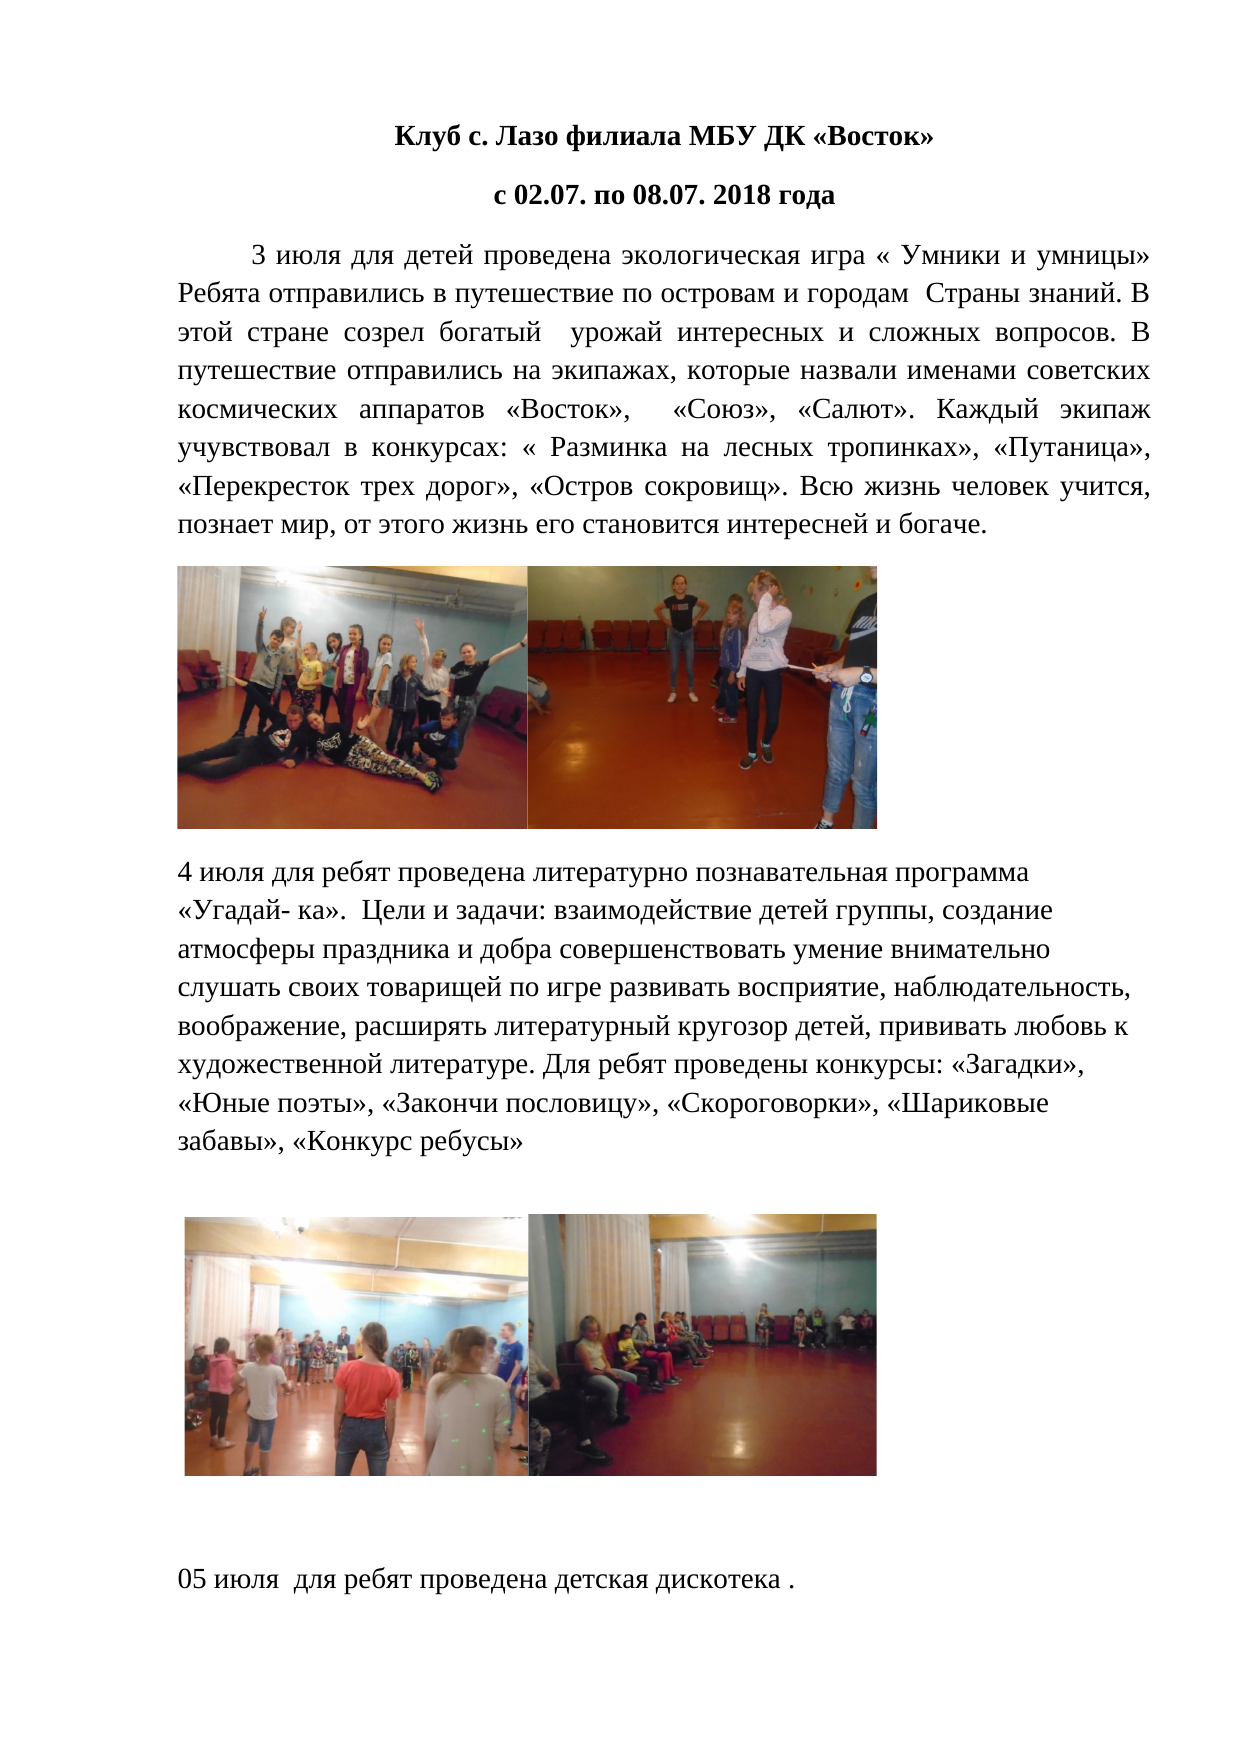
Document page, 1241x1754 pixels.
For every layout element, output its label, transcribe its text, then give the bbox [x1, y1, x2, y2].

text 3 июля для детей проведена экологическая игра « Умники и умницы» Ребята отправились в путешествие по островам и городам Страны знаний. В этой стране созрел богатый урожай интересных и сложных вопросов. В путешествие отправились на экипажах, которые назвали именами советских космических аппаратов «Восток», «Союз», «Салют». Каждый экипаж учувствовал в конкурсах: « Разминка на лесных тропинках», «Путаница», «Перекресток трех дорог», «Остров сокровищ». Всю жизнь человек учится, познает мир, от этого жизнь его становится интересней и богаче. [177, 237, 1152, 540]
picture [184, 1214, 877, 1476]
text 05 июля для ребят проведена детская дискотека . [177, 1561, 1152, 1594]
text Клуб с. Лазо филиала МБУ ДК «Восток» [177, 118, 1152, 152]
picture [177, 566, 878, 829]
text с 02.07. по 08.07. 2018 года [177, 177, 1152, 211]
text 4 июля для ребят проведена литературно познавательная программа «Угадай- ка». Цели и задачи: взаимодействие детей группы, создание атмосферы праздника и добра совершенствовать умение внимательно слушать своих товарищей по игре развивать восприятие, наблюдательность, воображение, расширять литературный кругозор детей, прививать любовь к художественной литературе. Для ребят проведены конкурсы: «Загадки», «Юные поэты», «Закончи пословицу», «Скороговорки», «Шариковые забавы», «Конкурс ребусы» [177, 854, 1152, 1189]
